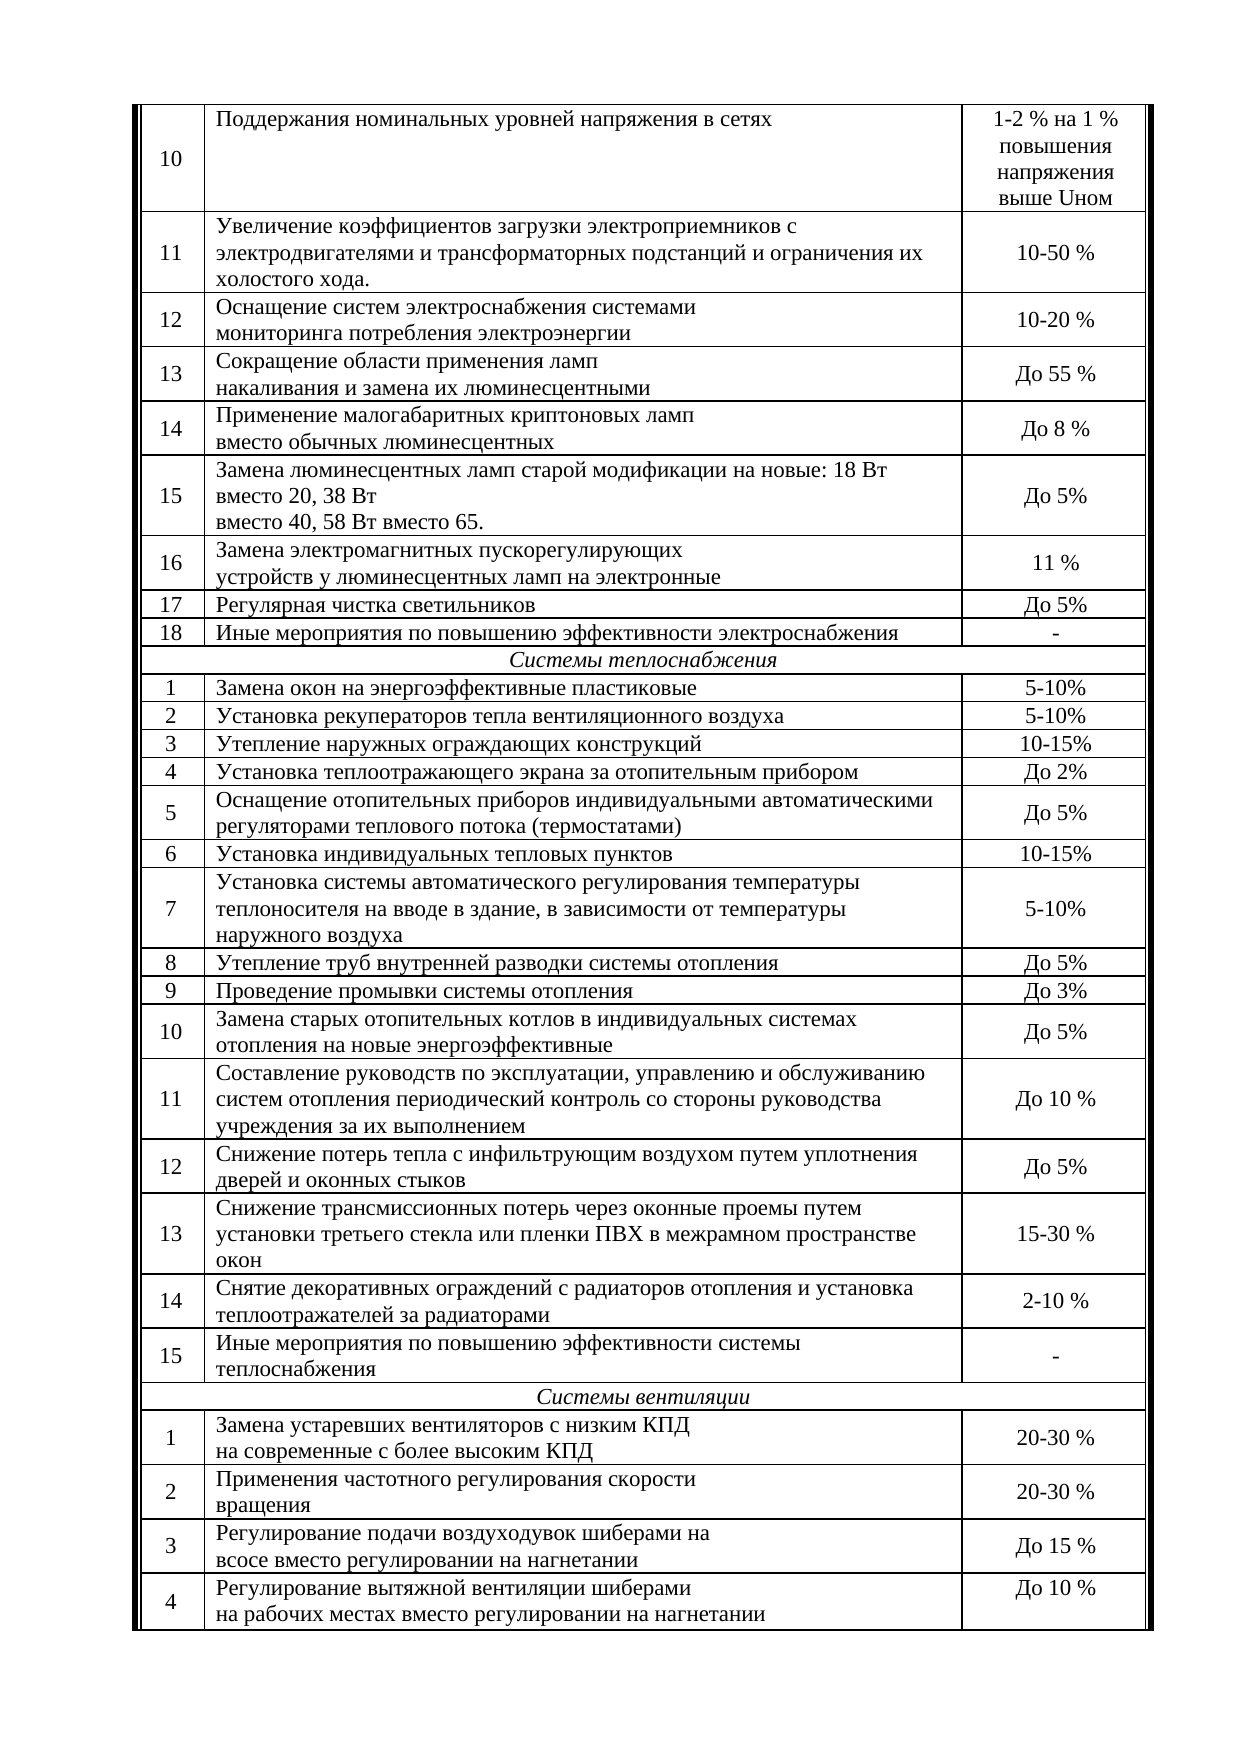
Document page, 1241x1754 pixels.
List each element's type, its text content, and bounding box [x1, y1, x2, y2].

table_cell 9 [142, 977, 204, 1003]
table_cell 11 % [963, 536, 1145, 589]
table_cell Оснащение отопительных приборов индивидуальными автоматическими регуляторами теплового потока (термостатами) [205, 786, 961, 839]
table_cell Системы теплоснабжения [142, 647, 1145, 673]
table_cell 13 [142, 347, 204, 400]
table_cell 18 [142, 619, 204, 645]
table_cell 10-20 % [963, 293, 1145, 346]
table_cell 15 [142, 456, 204, 535]
table_cell До 5% [963, 591, 1145, 617]
table_cell 2-10 % [963, 1275, 1145, 1327]
table_cell 3 [142, 730, 204, 757]
table_cell Снижение трансмиссионных потерь через оконные проемы путем установки третьего стекла или пленки ПВХ в межрамном пространстве окон [205, 1194, 961, 1273]
table_cell Применение малогабаритных криптоновых ламп вместо обычных люминесцентных [205, 402, 961, 454]
table_cell - [963, 1329, 1145, 1381]
table_cell Замена старых отопительных котлов в индивидуальных системах отопления на новые энергоэффективные [205, 1005, 961, 1057]
table_cell 12 [142, 293, 204, 346]
table_cell До 8 % [963, 402, 1145, 454]
table_cell До 5% [963, 786, 1145, 839]
table_cell Иные мероприятия по повышению эффективности электроснабжения [205, 619, 961, 645]
table_cell Системы вентиляции [142, 1383, 1145, 1409]
table_cell Иные мероприятия по повышению эффективности системы теплоснабжения [205, 1329, 961, 1381]
table_cell Сокращение области применения ламп накаливания и замена их люминесцентными [205, 347, 961, 400]
table_cell Оснащение систем электроснабжения системами мониторинга потребления электроэнергии [205, 293, 961, 346]
table_cell Установка рекуператоров тепла вентиляционного воздуха [205, 702, 961, 729]
table_cell 1 [142, 1411, 204, 1464]
table_cell Снятие декоративных ограждений с радиаторов отопления и установка теплоотражателей за радиаторами [205, 1275, 961, 1327]
table_cell 4 [142, 758, 204, 784]
table_cell Утепление труб внутренней разводки системы отопления [205, 949, 961, 975]
table_cell До 5% [963, 949, 1145, 975]
table_cell Регулирование вытяжной вентиляции шиберами на рабочих местах вместо регулировании на нагнетании [205, 1574, 961, 1629]
table_cell Увеличение коэффициентов загрузки электроприемников с электродвигателями и трансформаторных подстанций и ограничения их холостого хода. [205, 212, 961, 291]
table_cell 2 [142, 702, 204, 729]
table_cell Снижение потерь тепла с инфильтрующим воздухом путем уплотнения дверей и оконных стыков [205, 1140, 961, 1192]
table_cell 11 [142, 1059, 204, 1138]
table_cell 2 [142, 1465, 204, 1518]
table_cell 1 [142, 675, 204, 701]
table_cell Установка системы автоматического регулирования температуры теплоносителя на вводе в здание, в зависимости от температуры наружного воздуха [205, 868, 961, 947]
table_cell 1-2 % на 1 % повышения напряжения выше Uном [963, 105, 1145, 211]
table_cell 12 [142, 1140, 204, 1192]
table_cell 14 [142, 1275, 204, 1327]
table_cell Регулирование подачи воздуходувок шиберами на всосе вместо регулировании на нагнетании [205, 1520, 961, 1572]
table_cell 5 [142, 786, 204, 839]
table_cell Проведение промывки системы отопления [205, 977, 961, 1003]
table_cell 15 [142, 1329, 204, 1381]
table_cell 16 [142, 536, 204, 589]
table_cell 5-10% [963, 702, 1145, 729]
table_cell 10-15% [963, 730, 1145, 757]
table_cell 3 [142, 1520, 204, 1572]
table_cell - [963, 619, 1145, 645]
table_cell 10 [142, 105, 204, 211]
table_cell Поддержания номинальных уровней напряжения в сетях [205, 105, 961, 211]
table_cell До 5% [963, 1140, 1145, 1192]
table_cell 6 [142, 840, 204, 867]
table_cell 4 [142, 1574, 204, 1629]
table_cell Замена окон на энергоэффективные пластиковые [205, 675, 961, 701]
table_cell 7 [142, 868, 204, 947]
table_cell Установка индивидуальных тепловых пунктов [205, 840, 961, 867]
table_cell 5-10% [963, 675, 1145, 701]
table_cell Замена люминесцентных ламп старой модификации на новые: 18 Вт вместо 20, 38 Вт вместо 40, 58 Вт вместо 65. [205, 456, 961, 535]
table_cell До 15 % [963, 1520, 1145, 1572]
table_cell 8 [142, 949, 204, 975]
table_cell 10-50 % [963, 212, 1145, 291]
table_cell До 55 % [963, 347, 1145, 400]
table_cell До 3% [963, 977, 1145, 1003]
table_cell Применения частотного регулирования скорости вращения [205, 1465, 961, 1518]
table_cell До 5% [963, 1005, 1145, 1057]
table_cell До 10 % [963, 1574, 1145, 1629]
table_cell До 5% [963, 456, 1145, 535]
table_cell До 2% [963, 758, 1145, 784]
table_cell Установка теплоотражающего экрана за отопительным прибором [205, 758, 961, 784]
table_cell Составление руководств по эксплуатации, управлению и обслуживанию систем отопления периодический контроль со стороны руководства учреждения за их выполнением [205, 1059, 961, 1138]
table_cell 11 [142, 212, 204, 291]
table_cell 13 [142, 1194, 204, 1273]
table_cell До 10 % [963, 1059, 1145, 1138]
table_cell 5-10% [963, 868, 1145, 947]
table_cell Регулярная чистка светильников [205, 591, 961, 617]
table_cell Замена устаревших вентиляторов с низким КПД на современные с более высоким КПД [205, 1411, 961, 1464]
table_cell 10 [142, 1005, 204, 1057]
table_cell Замена электромагнитных пускорегулирующих устройств у люминесцентных ламп на электронные [205, 536, 961, 589]
table_cell 20-30 % [963, 1411, 1145, 1464]
table_cell 15-30 % [963, 1194, 1145, 1273]
table_cell 10-15% [963, 840, 1145, 867]
table_cell Утепление наружных ограждающих конструкций [205, 730, 961, 757]
table_cell 17 [142, 591, 204, 617]
table_cell 14 [142, 402, 204, 454]
table_cell 20-30 % [963, 1465, 1145, 1518]
